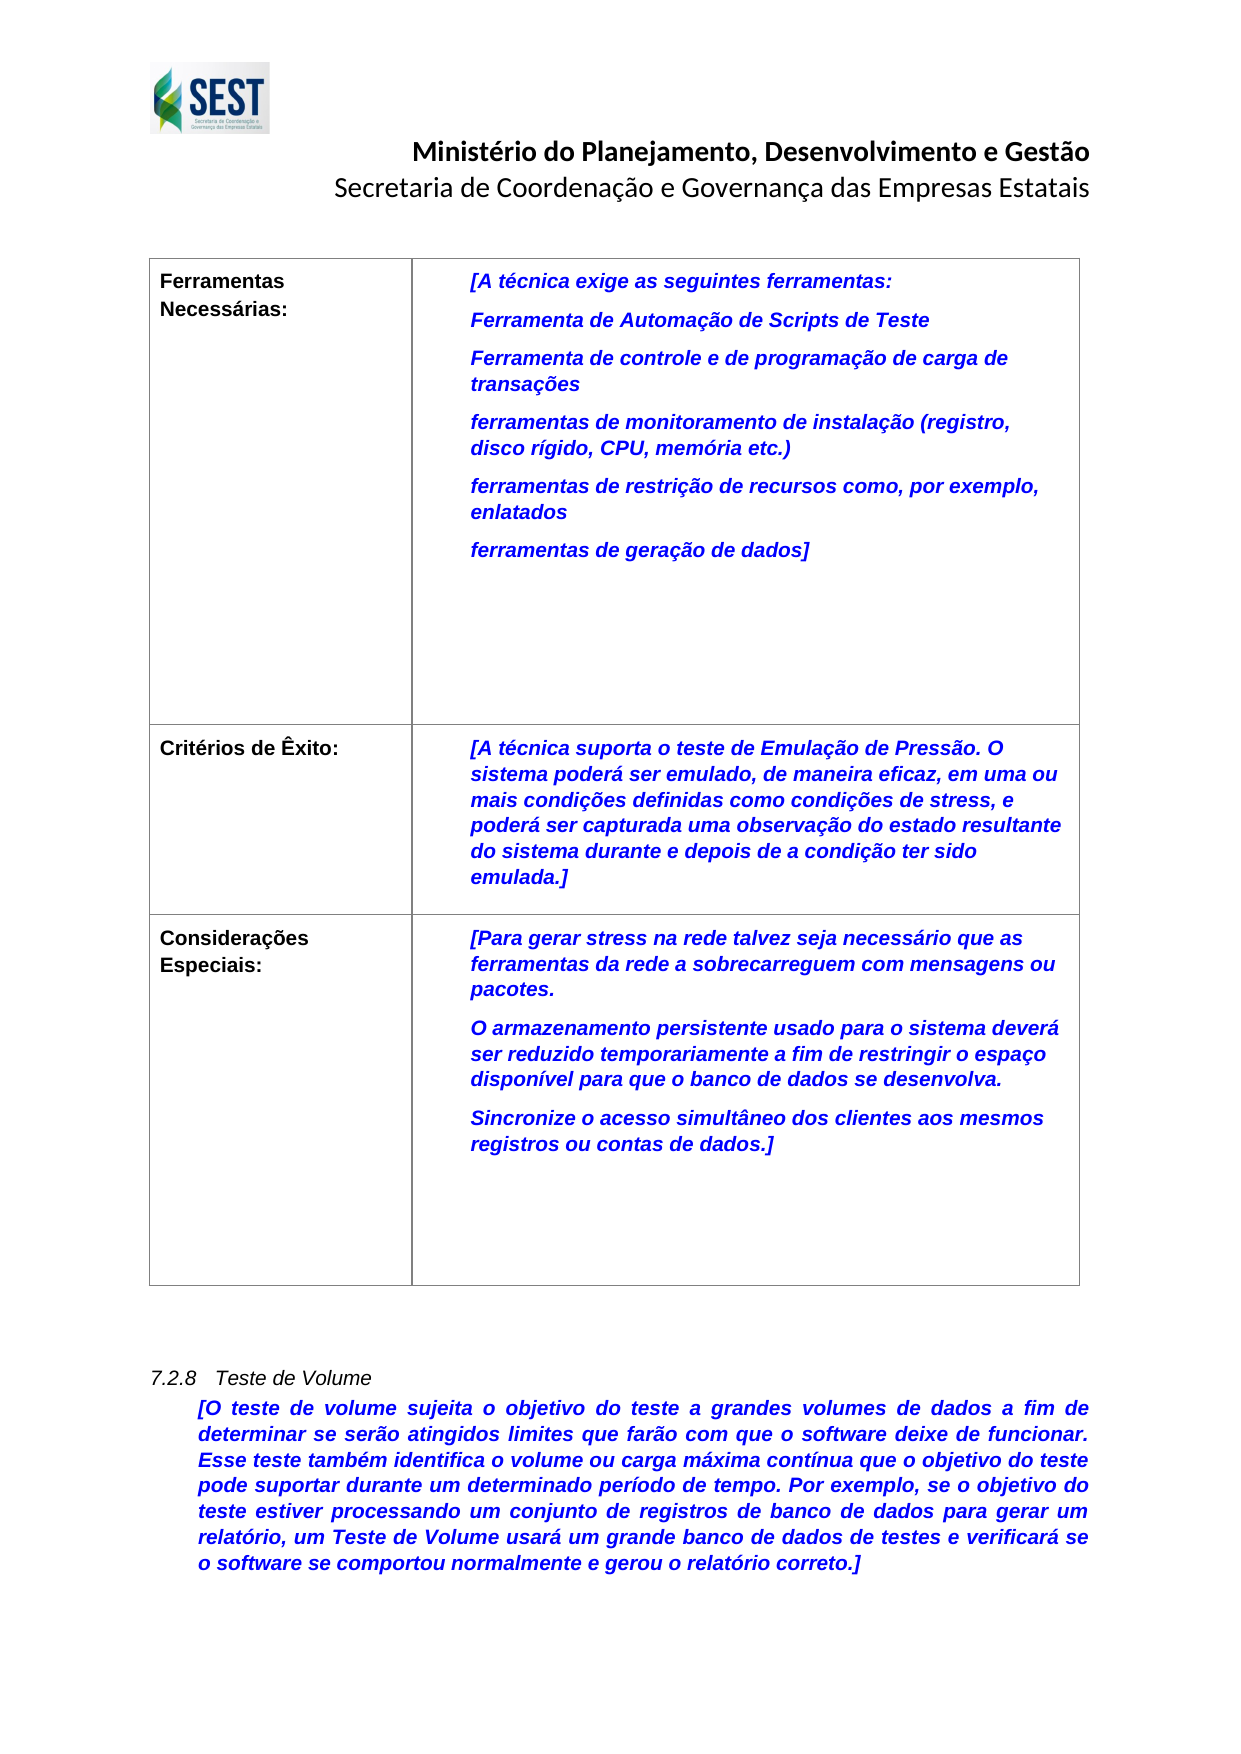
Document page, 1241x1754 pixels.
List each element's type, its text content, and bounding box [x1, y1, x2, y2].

subtitle 7.2.8 Teste de Volume [150, 1367, 1090, 1389]
text [O teste de volume sujeita o objetivo do teste a grandes volumes de dados a fim de determinar se serão atingidos limites que farão com que o software deixe de funcionar. Esse teste também identifica o volume ou carga máxima contínua que o objetivo do teste pode suportar durante um determinado período de tempo. Por exemplo, se o objetivo do teste estiver processando um conjunto de registros de banco de dados para gerar um relatório, um Teste de Volume usará um grande banco de dados de testes e verificará se o software se comportou normalmente e gerou o relatório correto.] [198, 1396, 1090, 1575]
table_cell [Para gerar stress na rede talvez seja necessário que as ferramentas da rede a sobrecarreguem com mensagens ou pacotes. O armazenamento persistente usado para o sistema deverá ser reduzido temporariamente a fim de restringir o espaço disponível para que o banco de dados se desenvolva. Sincronize o acesso simultâneo dos clientes aos mesmos registros ou contas de dados.] [413, 915, 1079, 1285]
table_cell Considerações Especiais: [150, 915, 411, 1285]
table_cell Critérios de Êxito: [150, 725, 411, 914]
table_cell Ferramentas Necessárias: [150, 259, 411, 724]
table_cell [A técnica exige as seguintes ferramentas: Ferramenta de Automação de Scripts de Teste Ferramenta de controle e de programação de carga de transações ferramentas de monitoramento de instalação (registro, disco rígido, CPU, memória etc.) ferramentas de restrição de recursos como, por exemplo, enlatados ferramentas de geração de dados] [413, 259, 1079, 724]
table_cell [A técnica suporta o teste de Emulação de Pressão. O sistema poderá ser emulado, de maneira eficaz, em uma ou mais condições definidas como condições de stress, e poderá ser capturada uma observação do estado resultante do sistema durante e depois de a condição ter sido emulada.] [413, 725, 1079, 914]
picture [150, 62, 270, 134]
